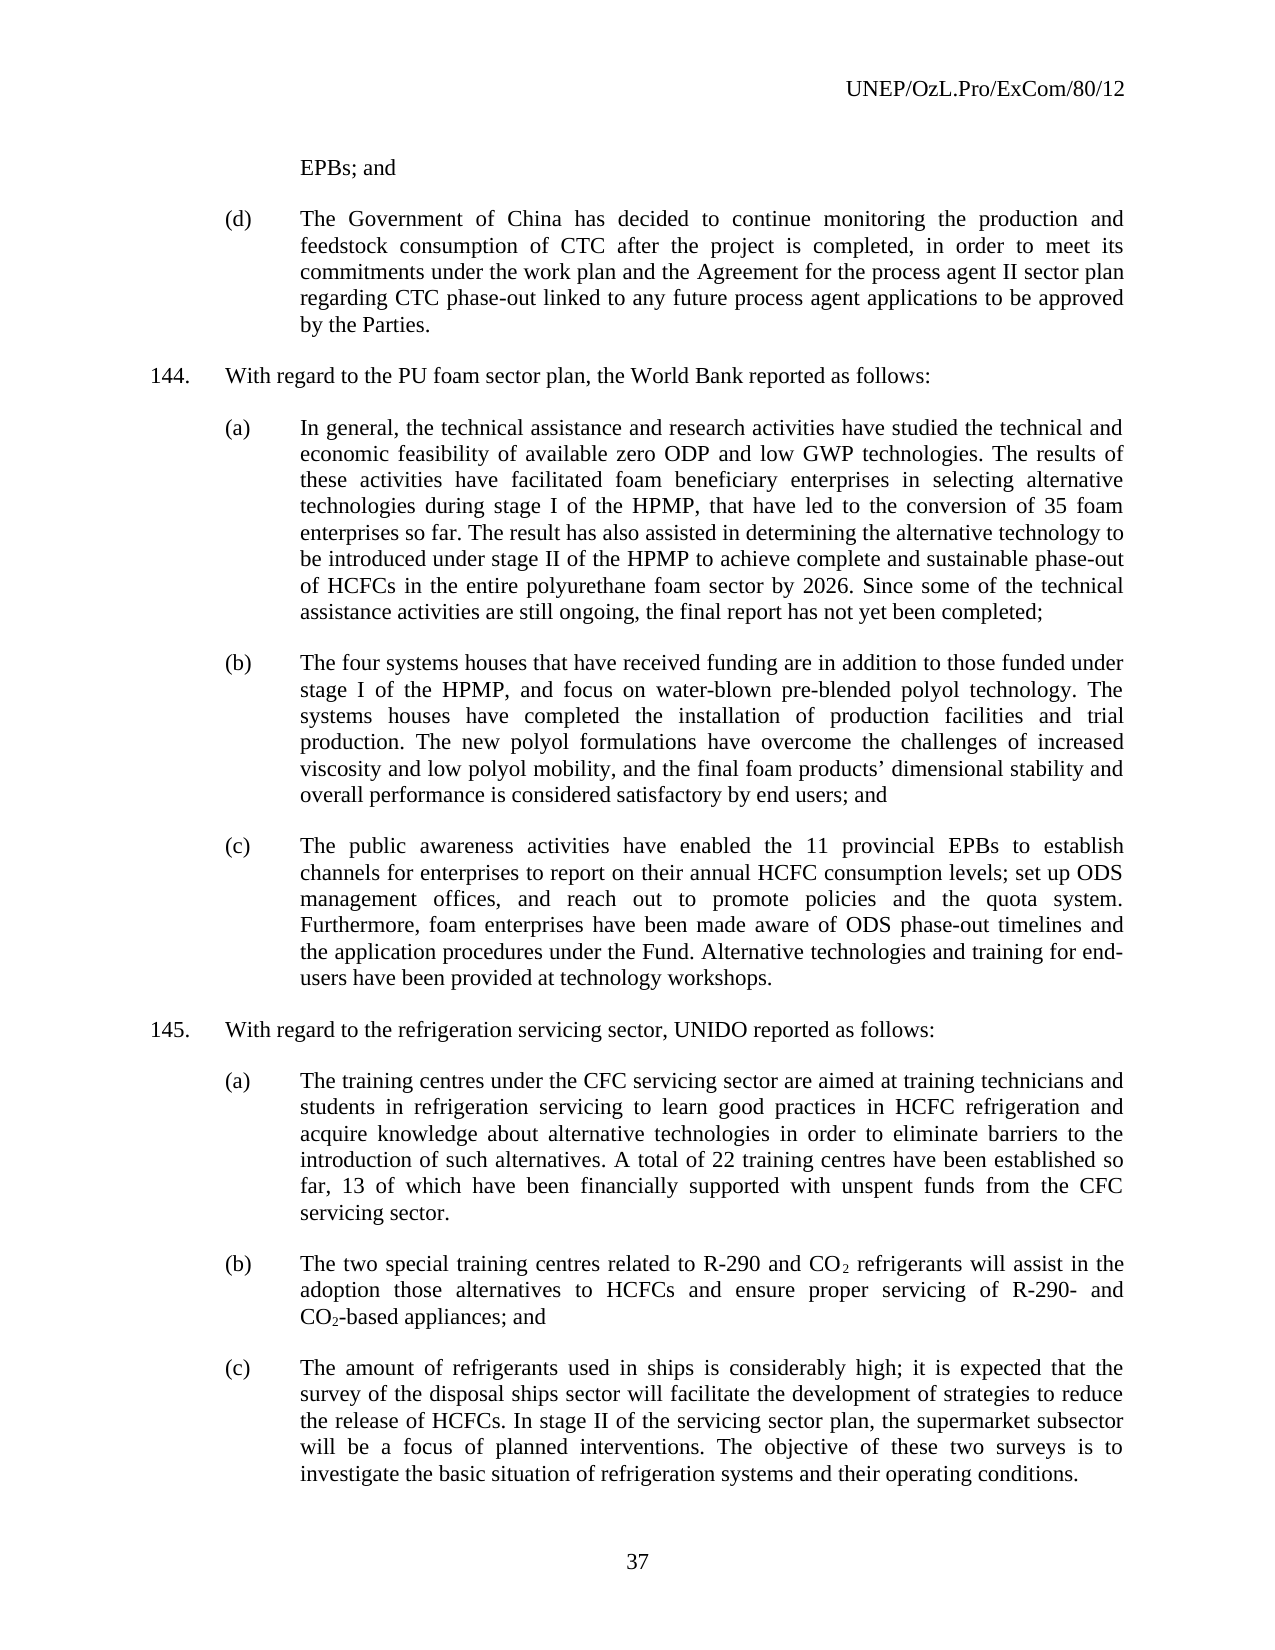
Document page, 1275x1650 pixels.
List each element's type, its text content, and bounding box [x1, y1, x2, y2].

subtitle The training centres under the CFC servicing sector are aimed at training technicians and students in refrigeration servicing to learn good practices in HCFC refrigeration and acquire knowledge about alternative technologies in order to eliminate barriers to the introduction of such alternatives. A total of 22 training centres have been established so far, 13 of which have been financially supported with unspent funds from the CFC servicing sector. [225, 1067, 1125, 1225]
subtitle In general, the technical assistance and research activities have studied the technical and economic feasibility of available zero ODP and low GWP technologies. The results of these activities have facilitated foam beneficiary enterprises in selecting alternative technologies during stage I of the HPMP, that have led to the conversion of 35 foam enterprises so far. The result has also assisted in determining the alternative technology to be introduced under stage II of the HPMP to achieve complete and sustainable phase-out of HCFCs in the entire polyurethane foam sector by 2026. Since some of the technical assistance activities are still ongoing, the final report has not yet been completed; [225, 413, 1125, 624]
subtitle The public awareness activities have enabled the 11 provincial EPBs to establish channels for enterprises to report on their annual HCFC consumption levels; set up ODS management offices, and reach out to promote policies and the quota system. Furthermore, foam enterprises have been made aware of ODS phase-out timelines and the application procedures under the Fund. Alternative technologies and training for end-users have been provided at technology workshops. [225, 832, 1125, 991]
subtitle The Government of China has decided to continue monitoring the production and feedstock consumption of CTC after the project is completed, in order to meet its commitments under the work plan and the Agreement for the process agent II sector plan regarding CTC phase-out linked to any future process agent applications to be approved by the Parties. [225, 205, 1125, 337]
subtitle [225, 154, 1125, 180]
subtitle The four systems houses that have received funding are in addition to those funded under stage I of the HPMP, and focus on water-blown pre-blended polyol technology. The systems houses have completed the installation of production facilities and trial production. The new polyol formulations have overcome the challenges of increased viscosity and low polyol mobility, and the final foam products’ dimensional stability and overall performance is considered satisfactory by end users; and [225, 649, 1125, 807]
subtitle With regard to the refrigeration servicing sector, UNIDO reported as follows: [150, 1016, 1125, 1042]
subtitle The amount of refrigerants used in ships is considerably high; it is expected that the survey of the disposal ships sector will facilitate the development of strategies to reduce the release of HCFCs. In stage II of the servicing sector plan, the supermarket subsector will be a focus of planned interventions. The objective of these two surveys is to investigate the basic situation of refrigeration systems and their operating conditions. [225, 1354, 1125, 1486]
subtitle With regard to the PU foam sector plan, the World Bank reported as follows: [150, 362, 1125, 388]
subtitle The two special training centres related to R-290 and CO2 refrigerants will assist in the adoption those alternatives to HCFCs and ensure proper servicing of R-290- and CO2-based appliances; and [225, 1250, 1125, 1329]
